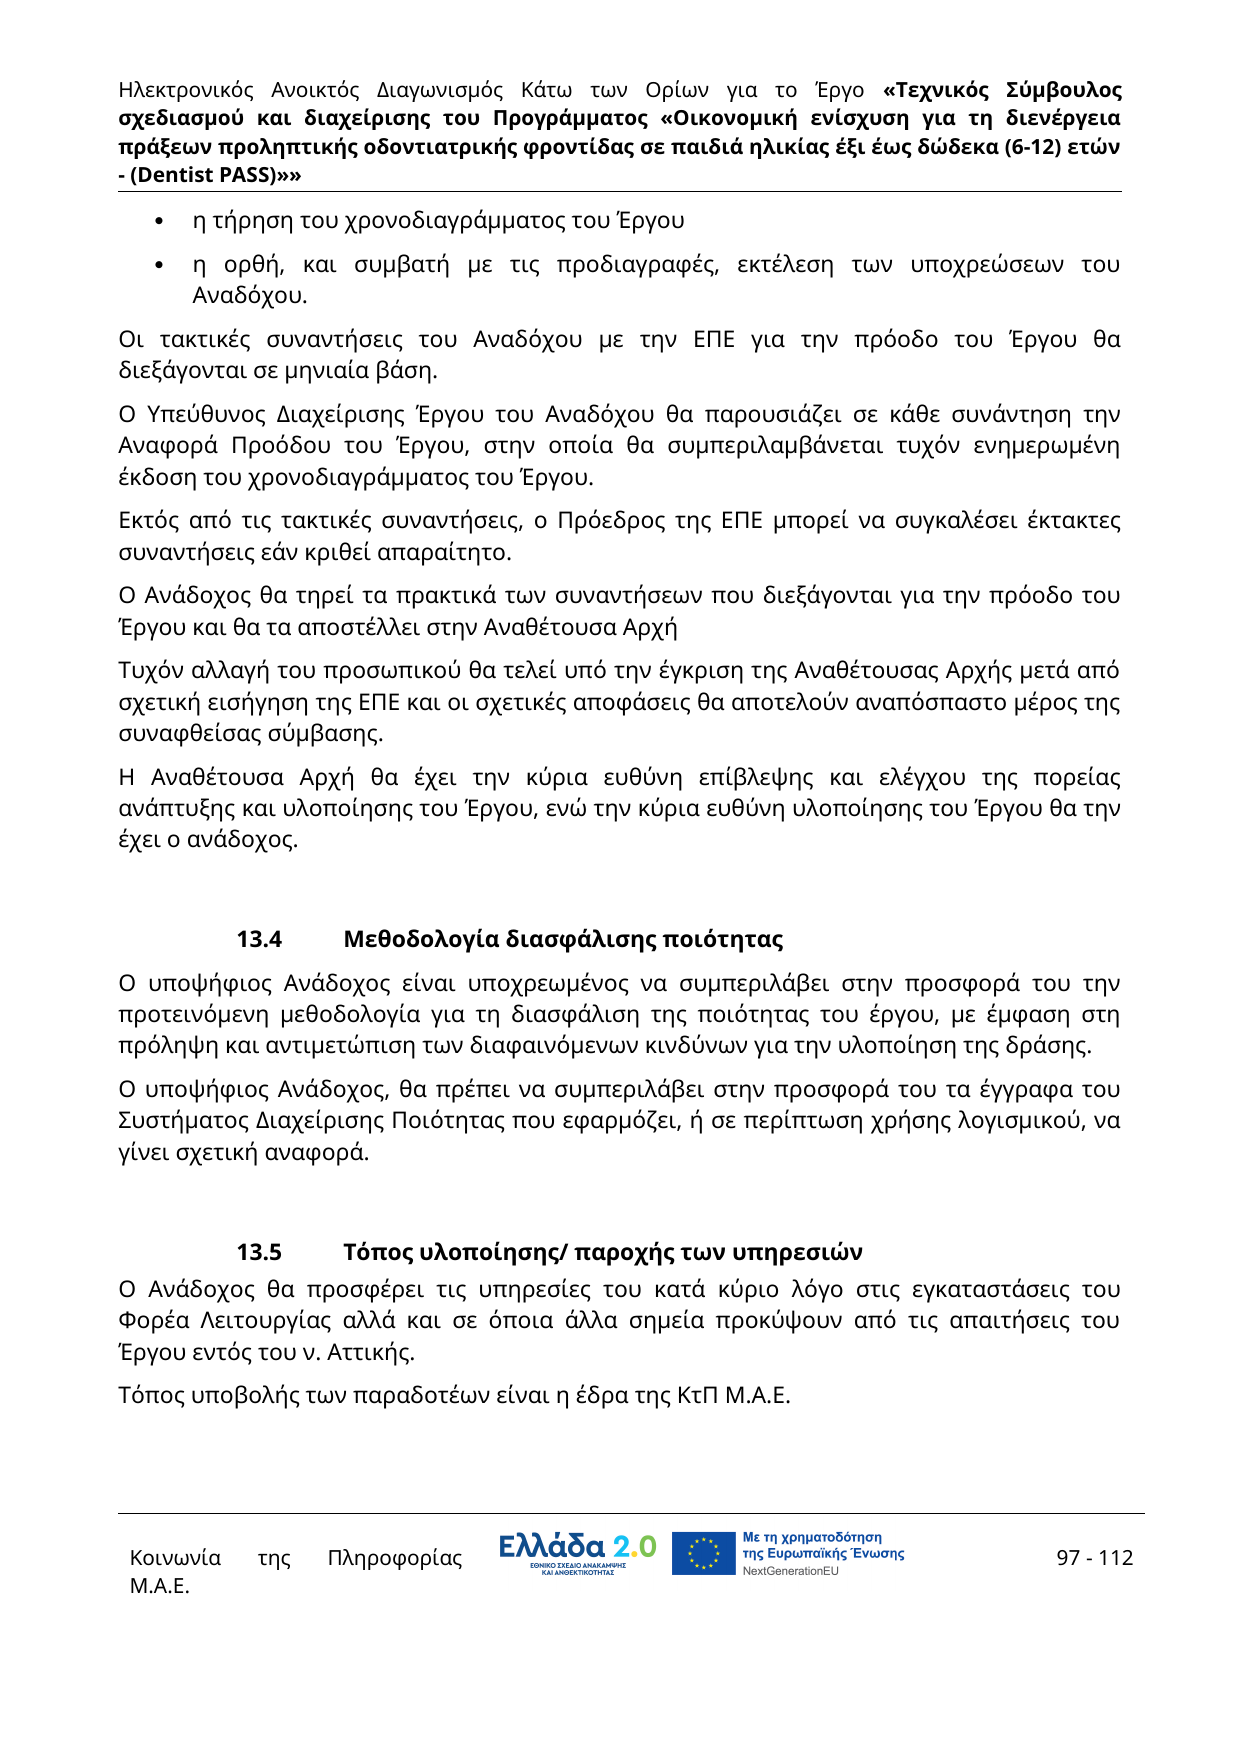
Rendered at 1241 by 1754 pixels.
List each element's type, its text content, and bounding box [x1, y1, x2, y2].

list η τήρηση του χρονοδιαγράμματος του Έργου [155, 204, 1122, 236]
list η ορθή, και συμβατή με τις προδιαγραφές, εκτέλεση των υποχρεώσεων του Αναδόχου. [155, 248, 1122, 311]
text Ο Ανάδοχος θα προσφέρει τις υπηρεσίες του κατά κύριο λόγο στις εγκαταστάσεις του Φορέα Λειτουργίας αλλά και σε όποια άλλα σημεία προκύψουν από τις απαιτήσεις του Έργου εντός του ν. Αττικής. [118, 1273, 1122, 1367]
subtitle Μεθοδολογία διασφάλισης ποιότητας [236, 923, 1122, 954]
text Τυχόν αλλαγή του προσωπικού θα τελεί υπό την έγκριση της Αναθέτουσας Αρχής μετά από σχετική εισήγηση της ΕΠΕ και οι σχετικές αποφάσεις θα αποτελούν αναπόσπαστο μέρος της συναφθείσας σύμβασης. [118, 654, 1122, 748]
text Οι τακτικές συναντήσεις του Αναδόχου με την ΕΠΕ για την πρόοδο του Έργου θα διεξάγονται σε μηνιαία βάση. [118, 323, 1122, 386]
text Ο Ανάδοχος θα τηρεί τα πρακτικά των συναντήσεων που διεξάγονται για την πρόοδο του Έργου και θα τα αποστέλλει στην Αναθέτουσα Αρχή [118, 579, 1122, 642]
text Εκτός από τις τακτικές συναντήσεις, ο Πρόεδρος της ΕΠΕ μπορεί να συγκαλέσει έκτακτες συναντήσεις εάν κριθεί απαραίτητο. [118, 504, 1122, 567]
text Ο Υπεύθυνος Διαχείρισης Έργου του Αναδόχου θα παρουσιάζει σε κάθε συνάντηση την Αναφορά Προόδου του Έργου, στην οποία θα συμπεριλαμβάνεται τυχόν ενημερωμένη έκδοση του χρονοδιαγράμματος του Έργου. [118, 398, 1122, 492]
picture [484, 1516, 919, 1591]
text Ο υποψήφιος Ανάδοχος είναι υποχρεωμένος να συμπεριλάβει στην προσφορά του την προτεινόμενη μεθοδολογία για τη διασφάλιση της ποιότητας του έργου, με έμφαση στη πρόληψη και αντιμετώπιση των διαφαινόμενων κινδύνων για την υλοποίηση της δράσης. [118, 967, 1122, 1061]
text Η Αναθέτουσα Αρχή θα έχει την κύρια ευθύνη επίβλεψης και ελέγχου της πορείας ανάπτυξης και υλοποίησης του Έργου, ενώ την κύρια ευθύνη υλοποίησης του Έργου θα την έχει ο ανάδοχος. [118, 761, 1122, 854]
subtitle Τόπος υλοποίησης/ παροχής των υπηρεσιών [236, 1236, 1122, 1267]
text Ο υποψήφιος Ανάδοχος, θα πρέπει να συμπεριλάβει στην προσφορά του τα έγγραφα του Συστήματος Διαχείρισης Ποιότητας που εφαρμόζει, ή σε περίπτωση χρήσης λογισμικού, να γίνει σχετική αναφορά. [118, 1073, 1122, 1167]
text Τόπος υποβολής των παραδοτέων είναι η έδρα της ΚτΠ Μ.Α.Ε. [118, 1379, 1122, 1411]
